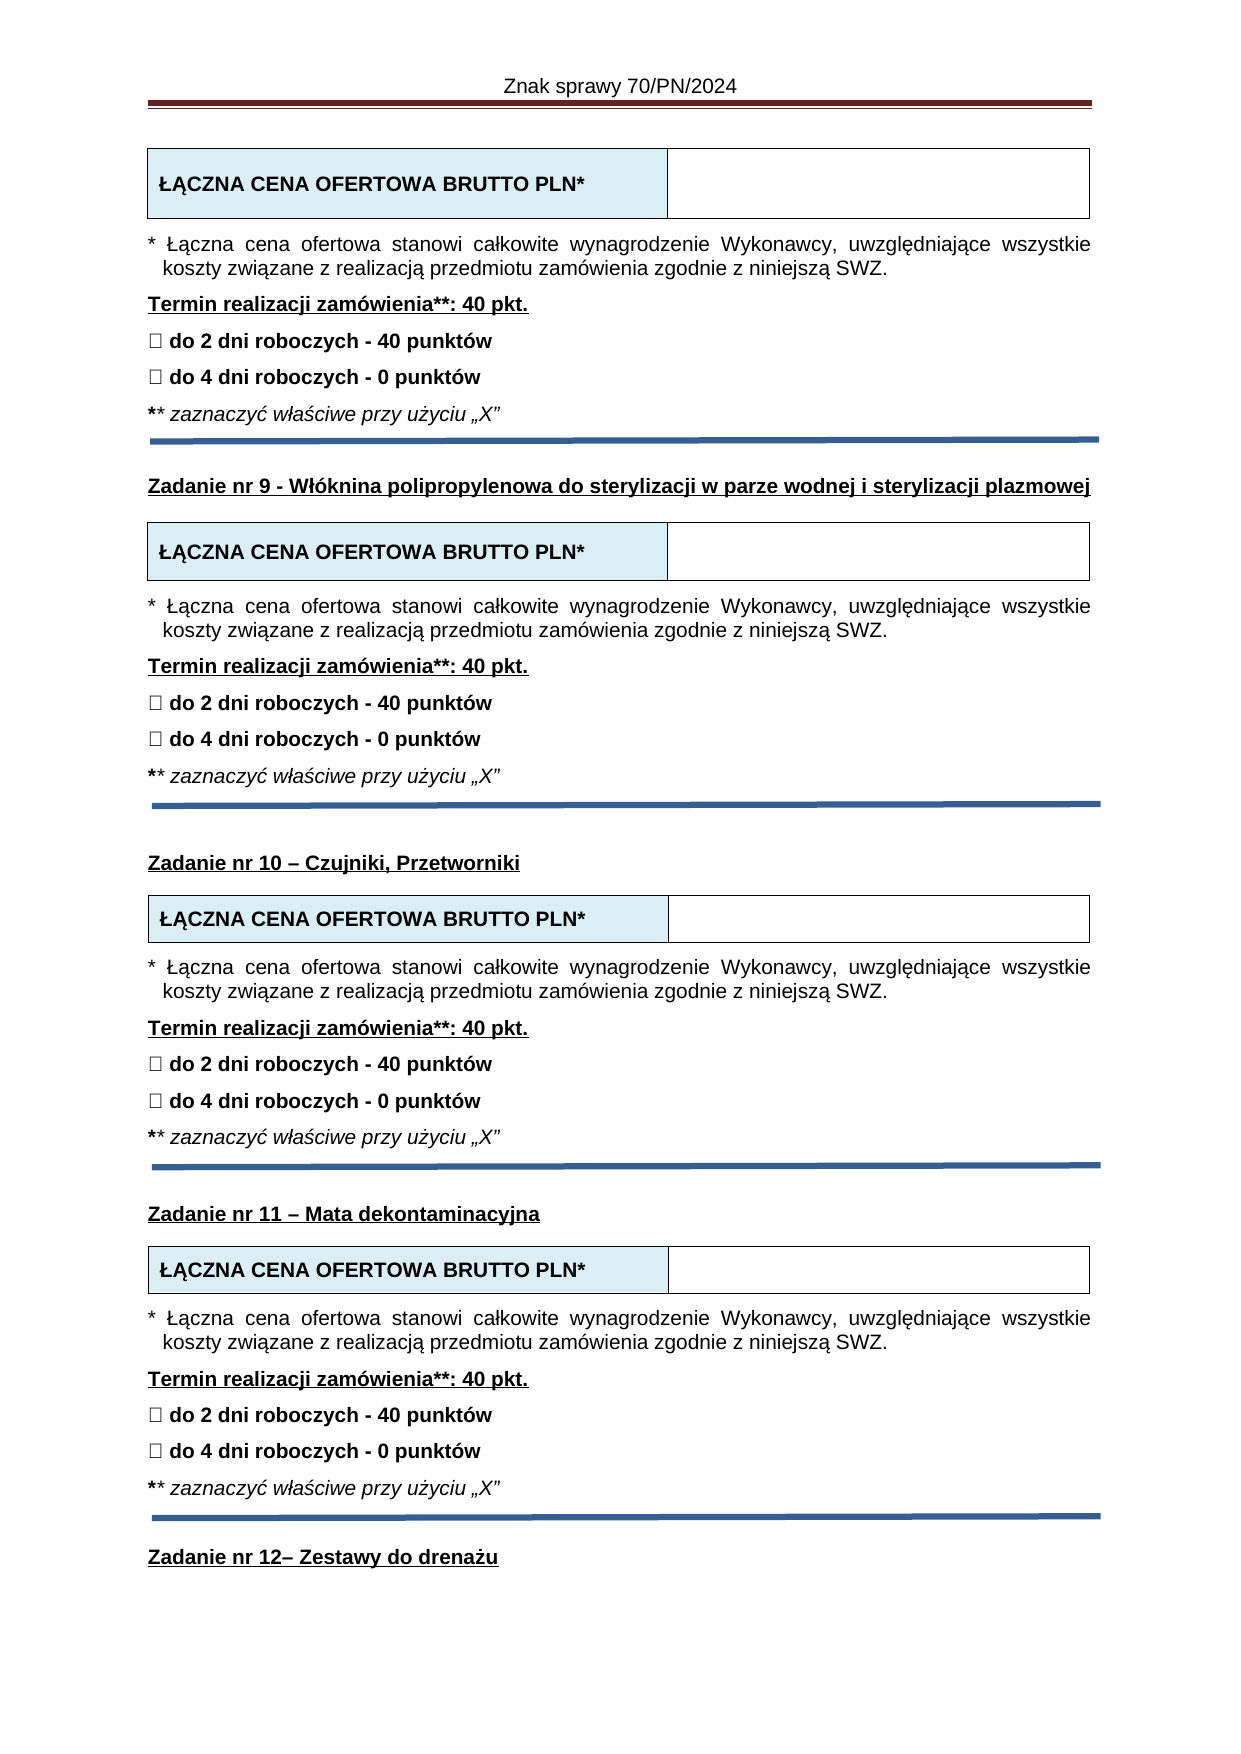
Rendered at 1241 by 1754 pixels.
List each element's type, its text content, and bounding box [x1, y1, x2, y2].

text  do 2 dni roboczych - 40 punktów [148, 1403, 1092, 1427]
text ** zaznaczyć właściwe przy użyciu „X” [148, 401, 1092, 425]
text ** zaznaczyć właściwe przy użyciu „X” [148, 1476, 1092, 1500]
text Termin realizacji zamówienia**: 40 pkt. [148, 1366, 1092, 1390]
list Zadanie nr 9 - Włóknina polipropylenowa do sterylizacji w parze wodnej i sterylizacji plazmowej [148, 474, 1092, 498]
text  do 4 dni roboczych - 0 punktów [148, 1439, 1092, 1463]
table_header [669, 1247, 1089, 1292]
text  do 2 dni roboczych - 40 punktów [148, 328, 1092, 352]
text  do 2 dni roboczych - 40 punktów [148, 691, 1092, 715]
text Zadanie nr 11 – Mata dekontaminacyjna [148, 1161, 1092, 1225]
text ** zaznaczyć właściwe przy użyciu „X” [148, 764, 1092, 788]
text ** zaznaczyć właściwe przy użyciu „X” [148, 1125, 1092, 1149]
text Zadanie nr 10 – Czujniki, Przetworniki [148, 850, 1092, 874]
text  do 4 dni roboczych - 0 punktów [148, 1088, 1092, 1112]
table_header ŁĄCZNA CENA OFERTOWA BRUTTO PLN* [148, 149, 667, 218]
table_header ŁĄCZNA CENA OFERTOWA BRUTTO PLN* [148, 523, 667, 580]
text  do 2 dni roboczych - 40 punktów [148, 1052, 1092, 1076]
text  do 4 dni roboczych - 0 punktów [148, 727, 1092, 751]
text  do 4 dni roboczych - 0 punktów [148, 365, 1092, 389]
table_header [668, 149, 1089, 218]
text Termin realizacji zamówienia**: 40 pkt. [148, 1016, 1092, 1039]
text Termin realizacji zamówienia**: 40 pkt. [148, 654, 1092, 678]
table_header ŁĄCZNA CENA OFERTOWA BRUTTO PLN* [149, 1247, 668, 1292]
table_header [669, 896, 1089, 942]
text Zadanie nr 12– Zestawy do drenażu [148, 1544, 1092, 1568]
text Termin realizacji zamówienia**: 40 pkt. [148, 292, 1092, 316]
table_header ŁĄCZNA CENA OFERTOWA BRUTTO PLN* [149, 896, 668, 942]
table_header [668, 523, 1089, 580]
